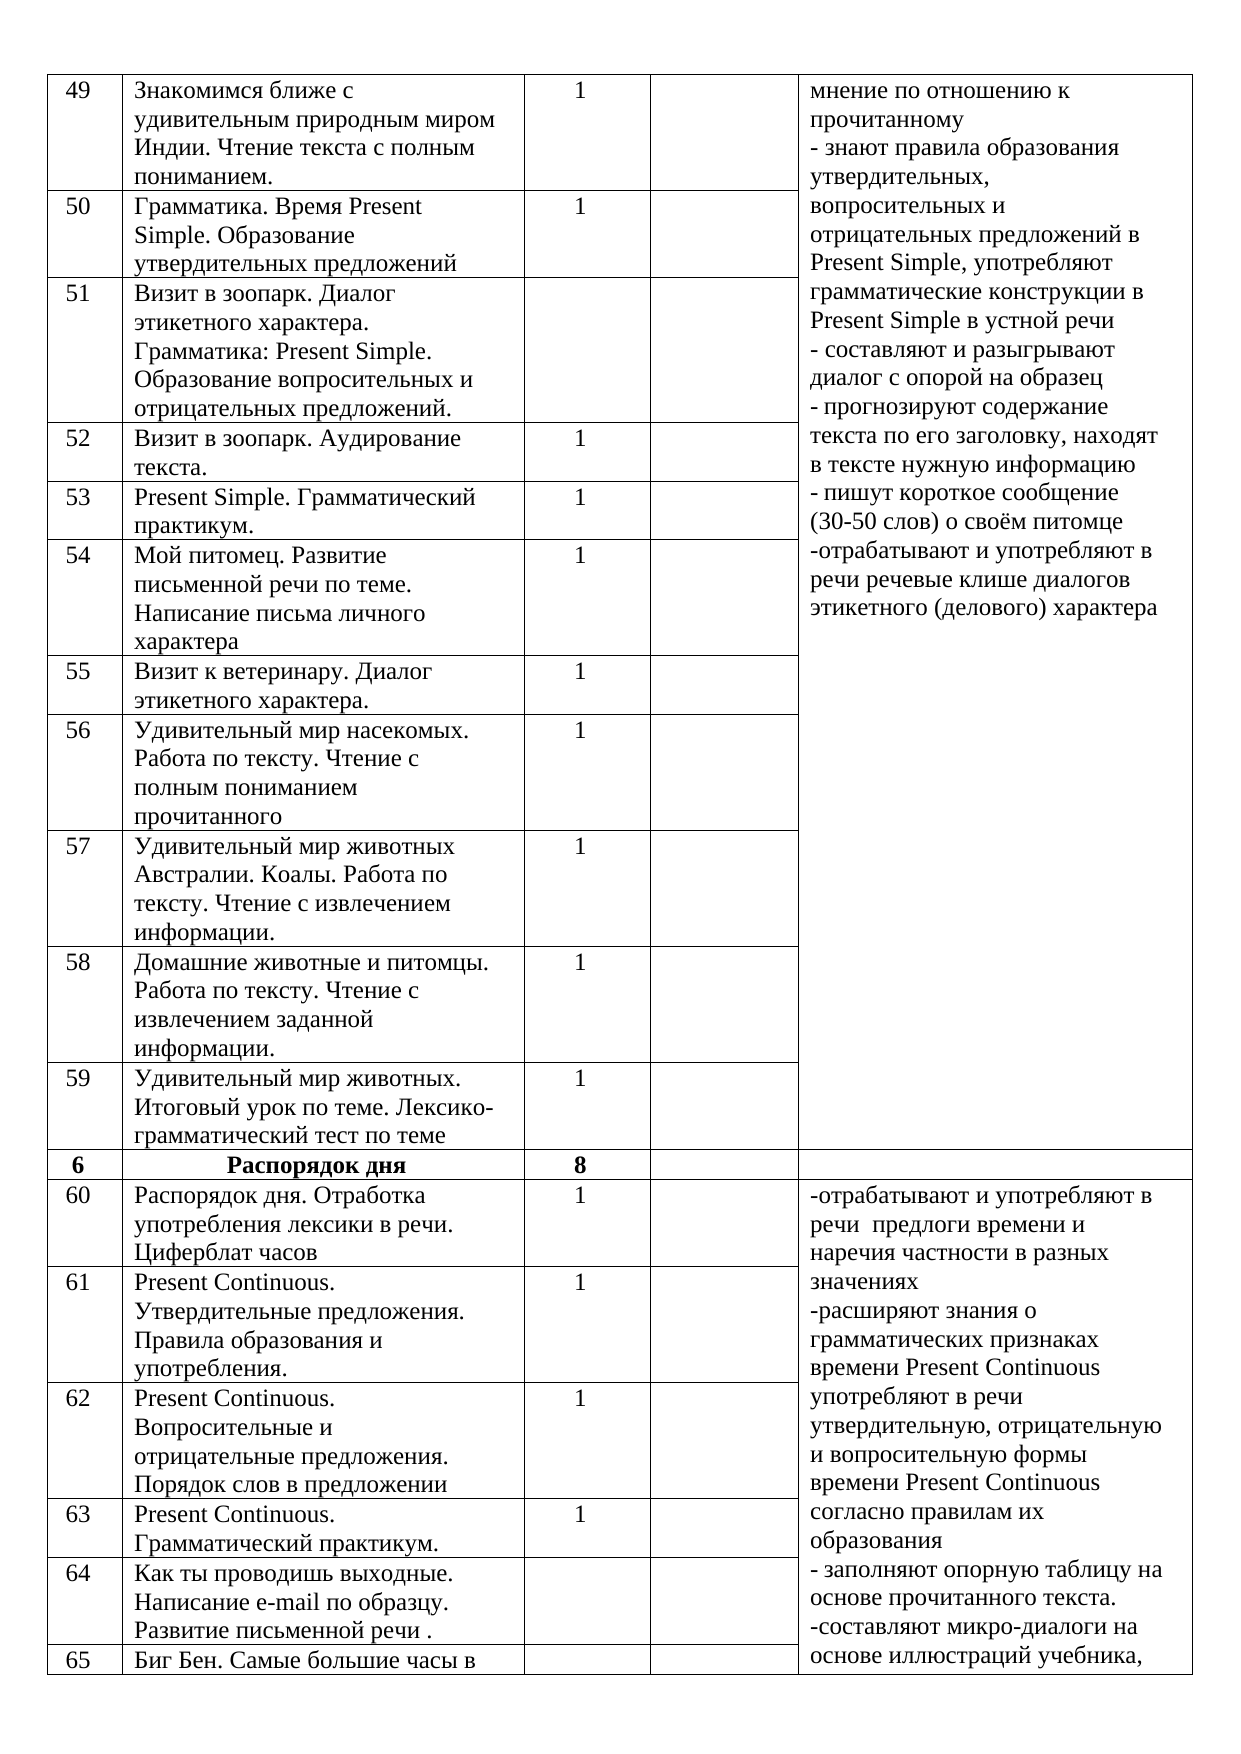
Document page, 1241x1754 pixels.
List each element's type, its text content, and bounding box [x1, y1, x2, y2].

table_cell 1 [525, 1063, 650, 1149]
table_cell [651, 278, 798, 422]
table_cell 65 [48, 1645, 122, 1674]
table_cell Present Continuous. Утвердительные предложения. Правила образования и употребления. [123, 1267, 524, 1382]
table_cell [651, 540, 798, 655]
table_cell [651, 1645, 798, 1674]
table_cell [525, 278, 650, 422]
table_cell [651, 715, 798, 830]
table_cell Знакомимся ближе с удивительным природным миром Индии. Чтение текста с полным пониманием. [123, 75, 524, 190]
table_cell Распорядок дня. Отработка употребления лексики в речи. Циферблат часов [123, 1180, 524, 1266]
table_cell [651, 656, 798, 714]
table_cell [651, 1499, 798, 1557]
table_cell 1 [525, 482, 650, 539]
table_cell Present Continuous. Грамматический практикум. [123, 1499, 524, 1557]
table_cell [799, 1150, 1192, 1179]
table_cell 62 [48, 1383, 122, 1498]
table_cell Present Continuous. Вопросительные и отрицательные предложения. Порядок слов в предложении [123, 1383, 524, 1498]
table_cell [651, 423, 798, 481]
table_cell Визит в зоопарк. Диалог этикетного характера. Грамматика: Present Simple. Образование вопросительных и отрицательных предложений. [123, 278, 524, 422]
table_cell 8 [525, 1150, 650, 1179]
table_cell [651, 1150, 798, 1179]
table_cell 56 [48, 715, 122, 830]
table_cell [525, 1558, 650, 1644]
table_cell 1 [525, 191, 650, 277]
table_cell 49 [48, 75, 122, 190]
table_cell [651, 1063, 798, 1149]
table_cell 1 [525, 423, 650, 481]
table_cell Удивительный мир животных. Итоговый урок по теме. Лексико-грамматический тест по теме [123, 1063, 524, 1149]
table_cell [123, 1645, 524, 1674]
table_cell -отрабатывают и употребляют в речи предлоги времени и наречия частности в разных значениях -расширяют знания о грамматических признаках времени Present Continuous употребляют в речи утвердительную, отрицательную и вопросительную формы времени Present Continuous согласно правилам их образования - заполняют опорную таблицу на основе прочитанного текста. -составляют микро-диалоги на основе иллюстраций учебника, презентуют их одноклассникам [799, 1180, 1192, 1674]
table_cell 1 [525, 1267, 650, 1382]
table_cell [651, 75, 798, 190]
table_cell 57 [48, 831, 122, 946]
table_cell Удивительный мир насекомых. Работа по тексту. Чтение с полным пониманием прочитанного [123, 715, 524, 830]
table_cell 1 [525, 831, 650, 946]
table_cell Мой питомец. Развитие письменной речи по теме. Написание письма личного характера [123, 540, 524, 655]
table_cell 59 [48, 1063, 122, 1149]
table_cell 61 [48, 1267, 122, 1382]
table_cell [525, 1645, 650, 1674]
table_cell 54 [48, 540, 122, 655]
table_cell 1 [525, 540, 650, 655]
table_cell 1 [525, 1383, 650, 1498]
table_cell [651, 1267, 798, 1382]
table_cell Визит к ветеринару. Диалог этикетного характера. [123, 656, 524, 714]
table_cell [651, 1558, 798, 1644]
table_cell 1 [525, 75, 650, 190]
table_cell 1 [525, 1499, 650, 1557]
table_cell Распорядок дня [123, 1150, 524, 1179]
table_cell 1 [525, 656, 650, 714]
table_cell Как ты проводишь выходные. Написание e-mail по образцу. Развитие письменной речи . [123, 1558, 524, 1644]
table_cell [651, 191, 798, 277]
table_cell 1 [525, 1180, 650, 1266]
table_cell [651, 482, 798, 539]
table_cell 50 [48, 191, 122, 277]
table_cell Домашние животные и питомцы. Работа по тексту. Чтение с извлечением заданной информации. [123, 947, 524, 1062]
table_cell 53 [48, 482, 122, 539]
table_cell 55 [48, 656, 122, 714]
table_cell 52 [48, 423, 122, 481]
table_cell Грамматика. Время Present Simple. Образование утвердительных предложений [123, 191, 524, 277]
table_cell 1 [525, 947, 650, 1062]
table_cell Визит в зоопарк. Аудирование текста. [123, 423, 524, 481]
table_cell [799, 75, 1192, 1149]
table_cell 6 [48, 1150, 122, 1179]
table_cell 63 [48, 1499, 122, 1557]
table_cell Удивительный мир животных Австралии. Коалы. Работа по тексту. Чтение с извлечением информации. [123, 831, 524, 946]
table_cell [651, 947, 798, 1062]
table_cell 51 [48, 278, 122, 422]
table_cell Present Simple. Грамматический практикум. [123, 482, 524, 539]
table_cell [651, 1180, 798, 1266]
table_cell [651, 831, 798, 946]
table_cell 64 [48, 1558, 122, 1644]
table_cell [651, 1383, 798, 1498]
table_cell 58 [48, 947, 122, 1062]
table_cell 60 [48, 1180, 122, 1266]
table_cell 1 [525, 715, 650, 830]
